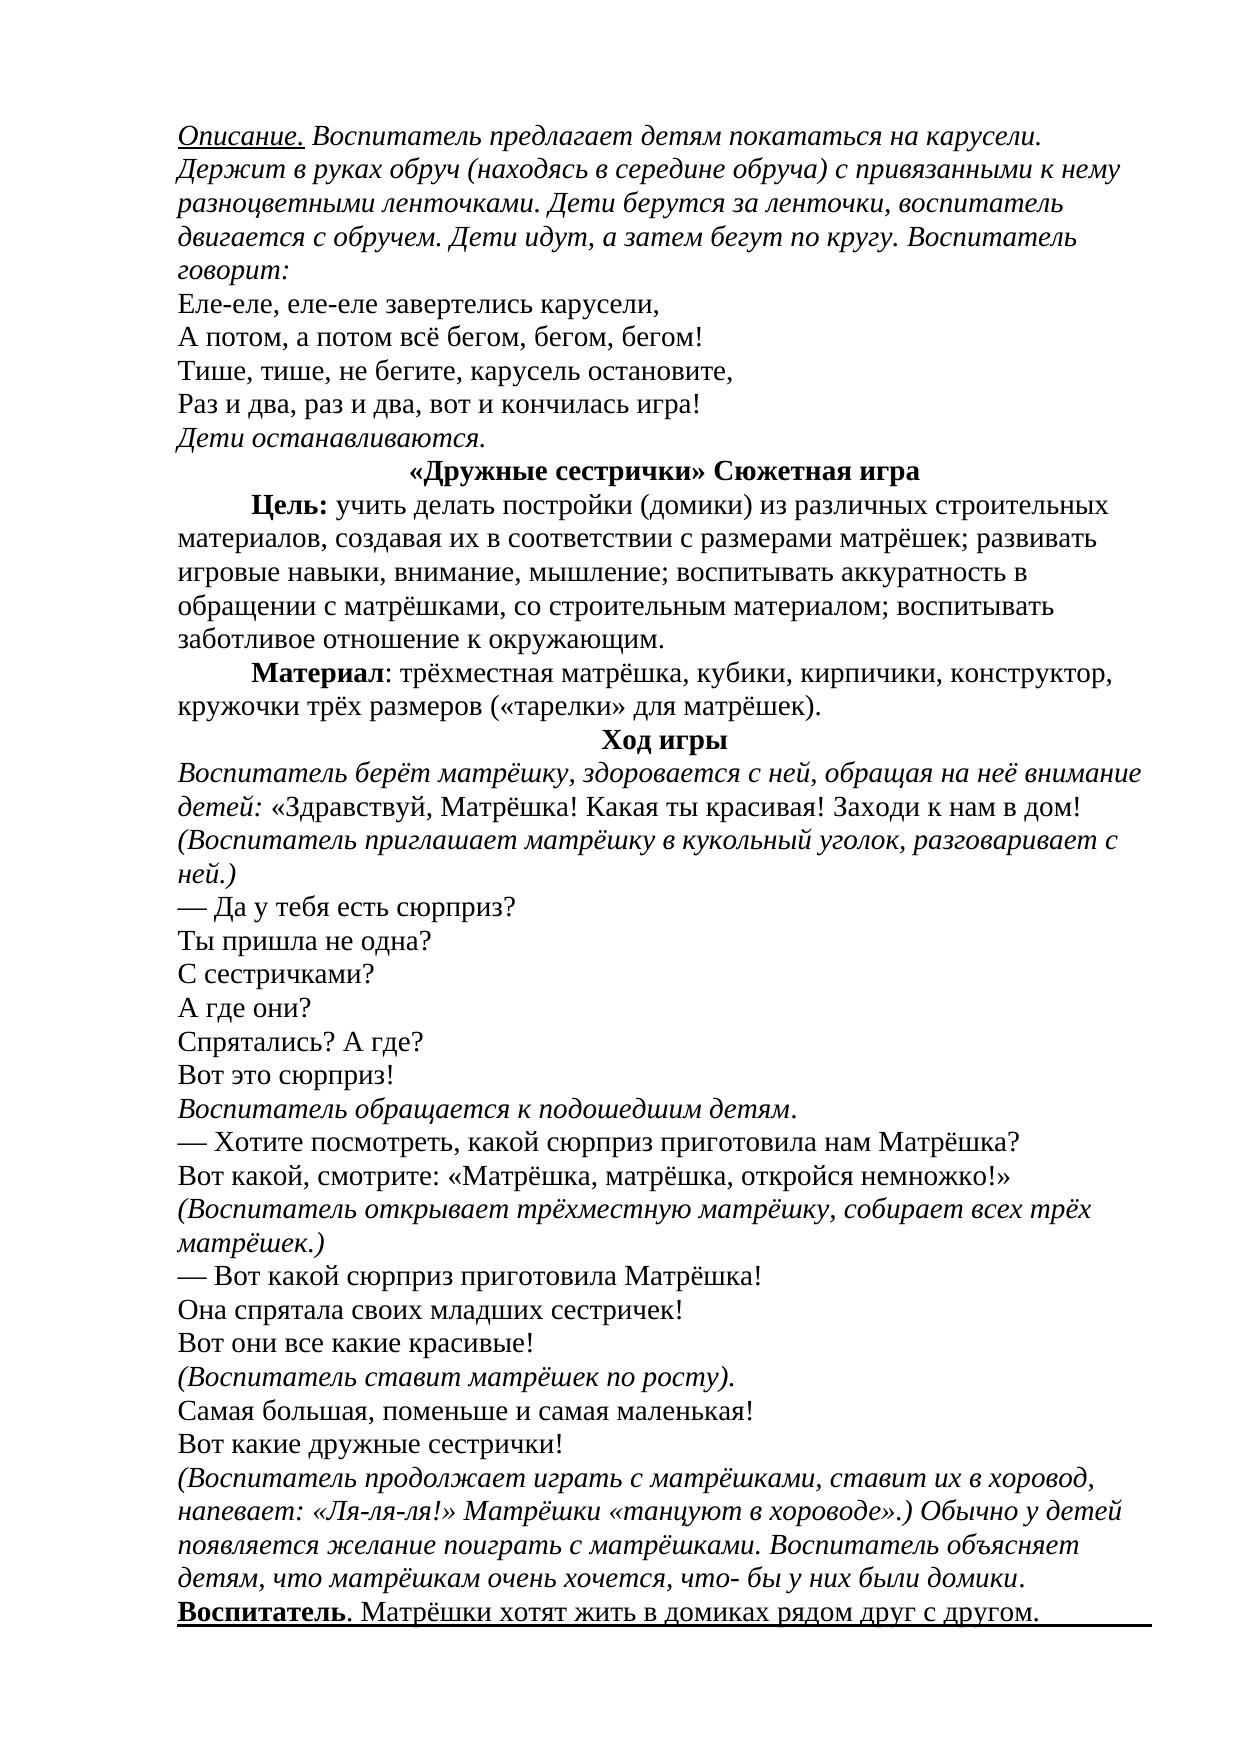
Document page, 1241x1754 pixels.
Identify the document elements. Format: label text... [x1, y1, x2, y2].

text Самая большая, поменьше и самая маленькая! [177, 1393, 1152, 1426]
text Материал: трёхместная матрёшка, кубики, кирпичики, конструктор, кружочки трёх размеров («тарелки» для матрёшек). [177, 655, 1152, 722]
text Спрятались? А где? [177, 1024, 1152, 1057]
text Воспитатель обращается к подошедшим детям. [177, 1091, 1152, 1124]
text Вот какой, смотрите: «Матрёшка, матрёшка, откройся немножко!» (Воспитатель открывает трёхместную матрёшку, собирает всех трёх матрёшек.) [177, 1158, 1152, 1258]
text А где они? [177, 990, 1152, 1024]
text Еле-еле, еле-еле завертелись карусели, [177, 286, 1152, 319]
text Она спрятала своих младших сестричек! [177, 1292, 1152, 1326]
text Ход игры [177, 722, 1152, 755]
text (Воспитатель ставит матрёшек по росту). [177, 1359, 1152, 1393]
text Воспитатель берёт матрёшку, здоровается с ней, обращая на неё внимание детей: «Здравствуй, Матрёшка! Какая ты красивая! Заходи к нам в дом! (Воспитатель приглашает матрёшку в кукольный уголок, разговаривает с ней.) [177, 755, 1152, 889]
text Ты пришла не одна? [177, 923, 1152, 957]
text Тише, тише, не бегите, карусель остановите, [177, 353, 1152, 386]
text Описание. Воспитатель предлагает детям покататься на карусели. Держит в руках обруч (находясь в середине обруча) с привязанными к нему разноцветными ленточками. Дети берутся за ленточки, воспитатель двигается с обручем. Дети идут, а затем бегут по кругу. Воспитатель говорит: [177, 118, 1152, 286]
text Раз и два, раз и два, вот и кончилась игра! [177, 386, 1152, 420]
text — Да у тебя есть сюрприз? [177, 889, 1152, 923]
text (Воспитатель продолжает играть с матрёшками, ставит их в хоровод, напевает: «Ля-ля-ля!» Матрёшки «танцуют в хороводе».) Обычно у детей появляется желание поиграть с матрёшками. Воспитатель объясняет детям, что матрёшкам очень хочется, что- бы у них были домики. Воспитатель. Матрёшки хотят жить в домиках рядом друг с другом. [177, 1460, 1152, 1624]
text Вот какие дружные сестрички! [177, 1426, 1152, 1460]
text Вот это сюрприз! [177, 1057, 1152, 1091]
text — Хотите посмотреть, какой сюрприз приготовила нам Матрёшка? [177, 1124, 1152, 1158]
text «Дружные сестрички» Сюжетная игра [177, 453, 1152, 487]
text Вот они все какие красивые! [177, 1326, 1152, 1359]
text — Вот какой сюрприз приготовила Матрёшка! [177, 1258, 1152, 1292]
text С сестричками? [177, 957, 1152, 990]
text Дети останавливаются. [177, 420, 1152, 453]
text Цель: учить делать постройки (домики) из различных строительных материалов, создавая их в соответствии с размерами матрёшек; развивать игровые навыки, внимание, мышление; воспитывать аккуратность в обращении с матрёшками, со строительным материалом; воспитывать заботливое отношение к окружающим. [177, 487, 1152, 655]
text А потом, а потом всё бегом, бегом, бегом! [177, 319, 1152, 353]
